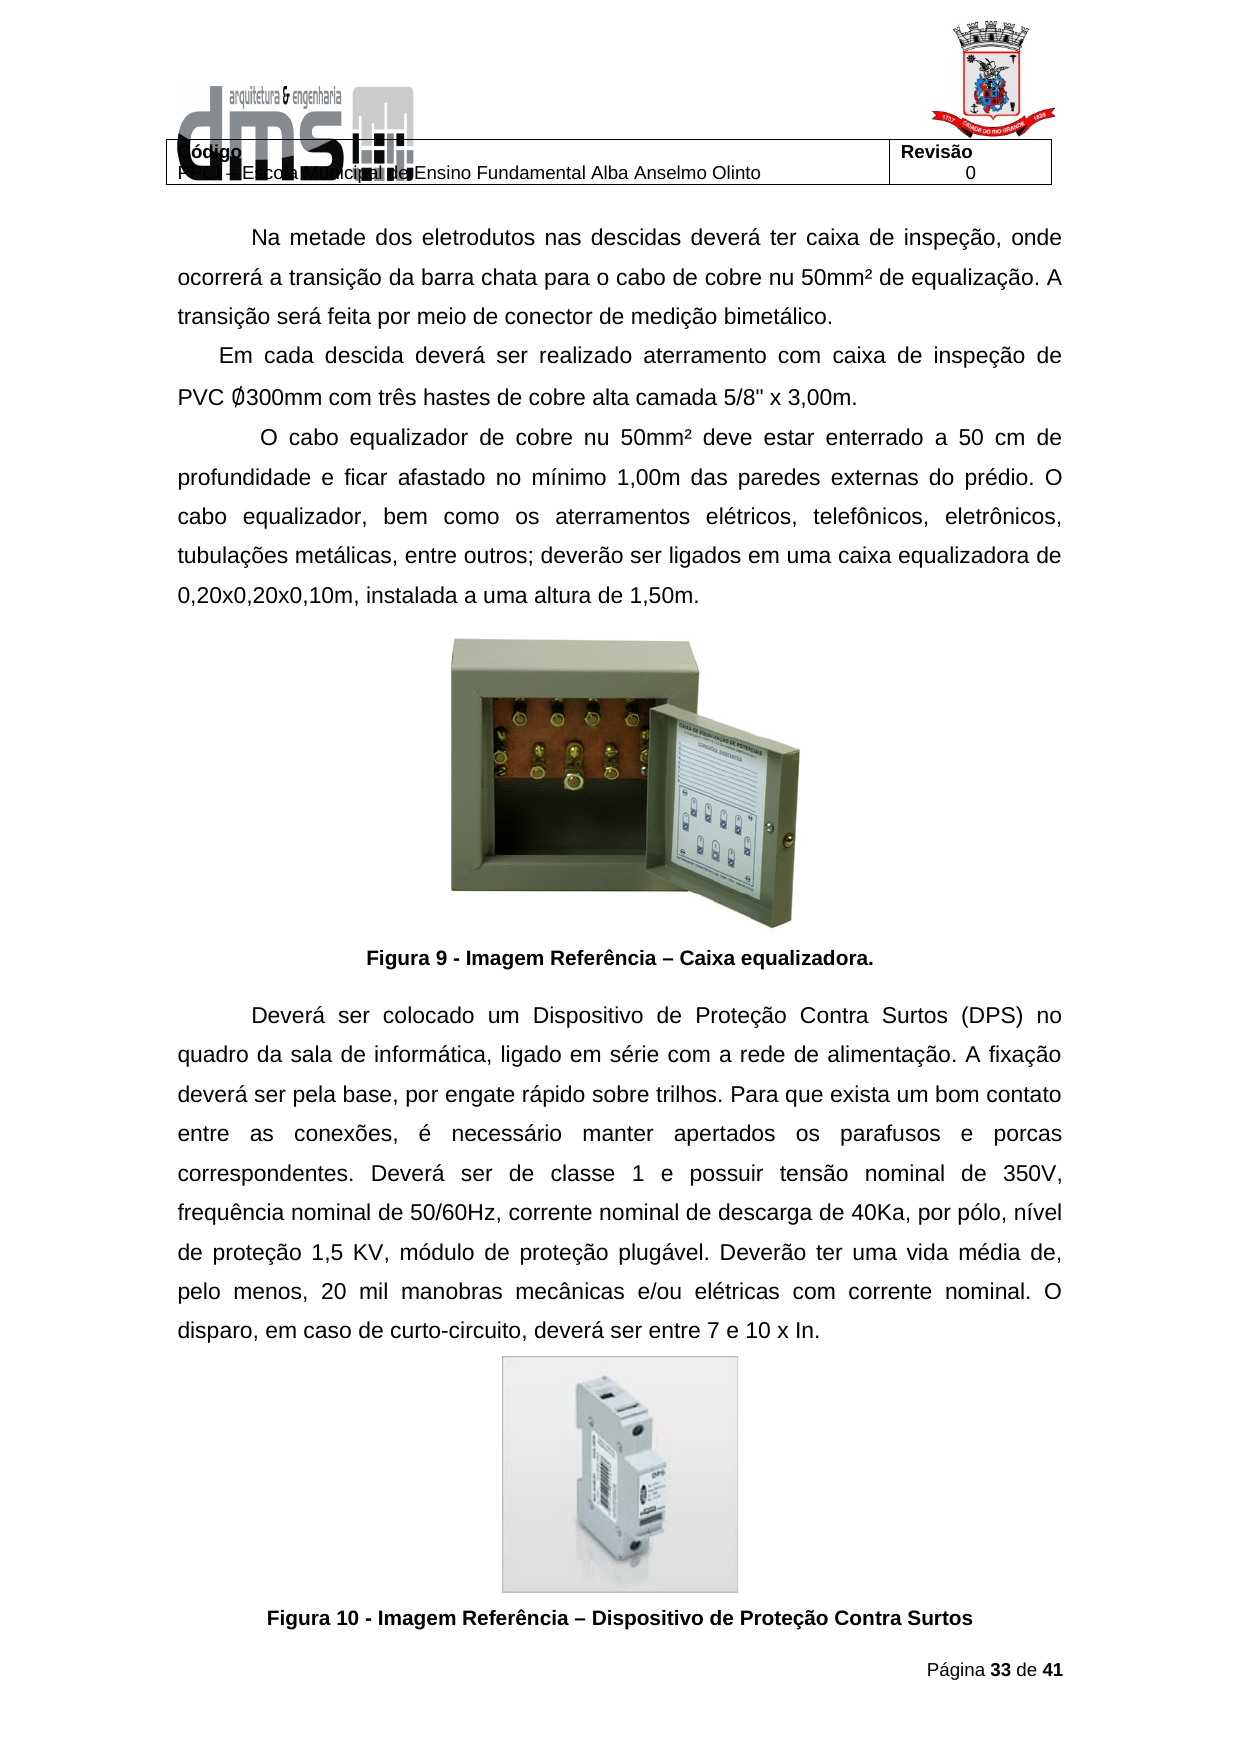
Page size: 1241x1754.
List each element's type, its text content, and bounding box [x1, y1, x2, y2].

text Na metade dos eletrodutos nas descidas deverá ter caixa de inspeção, onde ocorrerá a transição da barra chata para o cabo de cobre nu 50mm² de equalização. A transição será feita por meio de conector de medição bimetálico. [177, 224, 1063, 329]
text O cabo equalizador de cobre nu 50mm² deve estar enterrado a 50 cm de profundidade e ficar afastado no mínimo 1,00m das paredes externas do prédio. O cabo equalizador, bem como os aterramentos elétricos, telefônicos, eletrônicos, tubulações metálicas, entre outros; deverão ser ligados em uma caixa equalizadora de 0,20x0,20x0,10m, instalada a uma altura de 1,50m. [177, 424, 1063, 608]
picture [177, 86, 414, 139]
picture [177, 140, 414, 181]
text Figura 9 - Imagem Referência – Caixa equalizadora. [177, 945, 1063, 969]
picture [931, 21, 1056, 138]
picture [502, 1356, 739, 1593]
text Figura 10 - Imagem Referência – Dispositivo de Proteção Contra Surtos [177, 1606, 1063, 1630]
picture [340, 621, 900, 933]
text Em cada descida deverá ser realizado aterramento com caixa de inspeção de PVC ∅300mm com três hastes de cobre alta camada 5/8" x 3,00m. [177, 342, 1063, 410]
text Deverá ser colocado um Dispositivo de Proteção Contra Surtos (DPS) no quadro da sala de informática, ligado em série com a rede de alimentação. A fixação deverá ser pela base, por engate rápido sobre trilhos. Para que exista um bom contato entre as conexões, é necessário manter apertados os parafusos e porcas correspondentes. Deverá ser de classe 1 e possuir tensão nominal de 350V, frequência nominal de 50/60Hz, corrente nominal de descarga de 40Ka, por pólo, nível de proteção 1,5 KV, módulo de proteção plugável. Deverão ter uma vida média de, pelo menos, 20 mil manobras mecânicas e/ou elétricas com corrente nominal. O disparo, em caso de curto-circuito, deverá ser entre 7 e 10 x In. [177, 1002, 1063, 1344]
